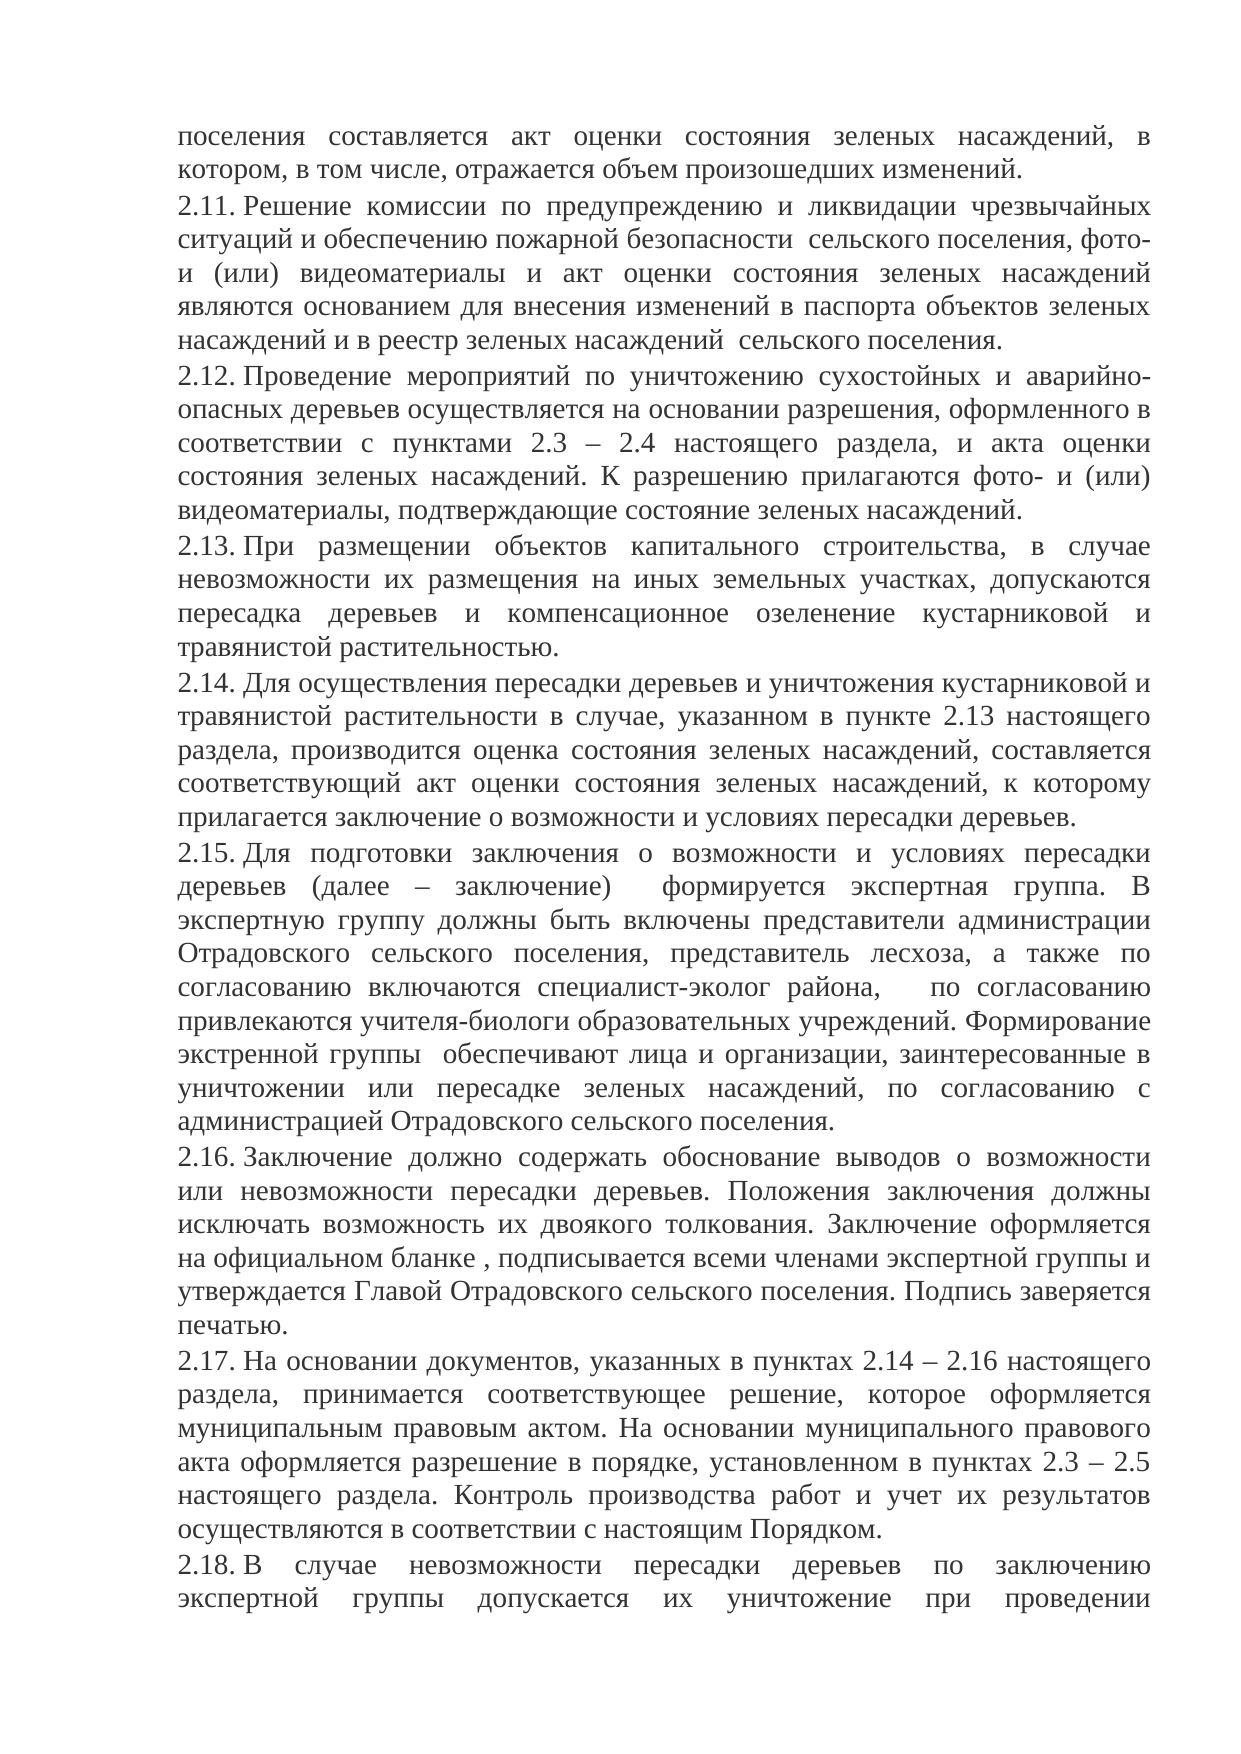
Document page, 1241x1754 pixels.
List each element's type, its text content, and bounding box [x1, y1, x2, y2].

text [177, 1547, 1152, 1614]
text 2.17. На основании документов, указанных в пунктах 2.14 – 2.16 настоящего раздела, принимается соответствующее решение, которое оформляется муниципальным правовым актом. На основании муниципального правового акта оформляется разрешение в порядке, установленном в пунктах 2.3 – 2.5 настоящего раздела. Контроль производства работ и учет их результатов осуществляются в соответствии с настоящим Порядком. [177, 1343, 1152, 1544]
text 2.14. Для осуществления пересадки деревьев и уничтожения кустарниковой и травянистой растительности в случае, указанном в пункте 2.13 настоящего раздела, производится оценка состояния зеленых насаждений, составляется соответствующий акт оценки состояния зеленых насаждений, к которому прилагается заключение о возможности и условиях пересадки деревьев. [177, 665, 1152, 832]
text 2.16. Заключение должно содержать обоснование выводов о возможности или невозможности пересадки деревьев. Положения заключения должны исключать возможность их двоякого толкования. Заключение оформляется на официальном бланке , подписывается всеми членами экспертной группы и утверждается Главой Отрадовского сельского поселения. Подпись заверяется печатью. [177, 1139, 1152, 1341]
text 2.15. Для подготовки заключения о возможности и условиях пересадки деревьев (далее – заключение) формируется экспертная группа. В экспертную группу должны быть включены представители администрации Отрадовского сельского поселения, представитель лесхоза, а также по согласованию включаются специалист-эколог района, по согласованию привлекаются учителя-биологи образовательных учреждений. Формирование экстренной группы обеспечивают лица и организации, заинтересованные в уничтожении или пересадке зеленых насаждений, по согласованию с администрацией Отрадовского сельского поселения. [177, 835, 1152, 1137]
text 2.13. При размещении объектов капитального строительства, в случае невозможности их размещения на иных земельных участках, допускаются пересадка деревьев и компенсационное озеленение кустарниковой и травянистой растительностью. [177, 528, 1152, 662]
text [177, 118, 1152, 185]
text 2.12. Проведение мероприятий по уничтожению сухостойных и аварийно-опасных деревьев осуществляется на основании разрешения, оформленного в соответствии с пунктами 2.3 – 2.4 настоящего раздела, и акта оценки состояния зеленых насаждений. К разрешению прилагаются фото- и (или) видеоматериалы, подтверждающие состояние зеленых насаждений. [177, 358, 1152, 526]
text 2.11. Решение комиссии по предупреждению и ликвидации чрезвычайных ситуаций и обеспечению пожарной безопасности сельского поселения, фото- и (или) видеоматериалы и акт оценки состояния зеленых насаждений являются основанием для внесения изменений в паспорта объектов зеленых насаждений и в реестр зеленых насаждений сельского поселения. [177, 188, 1152, 355]
